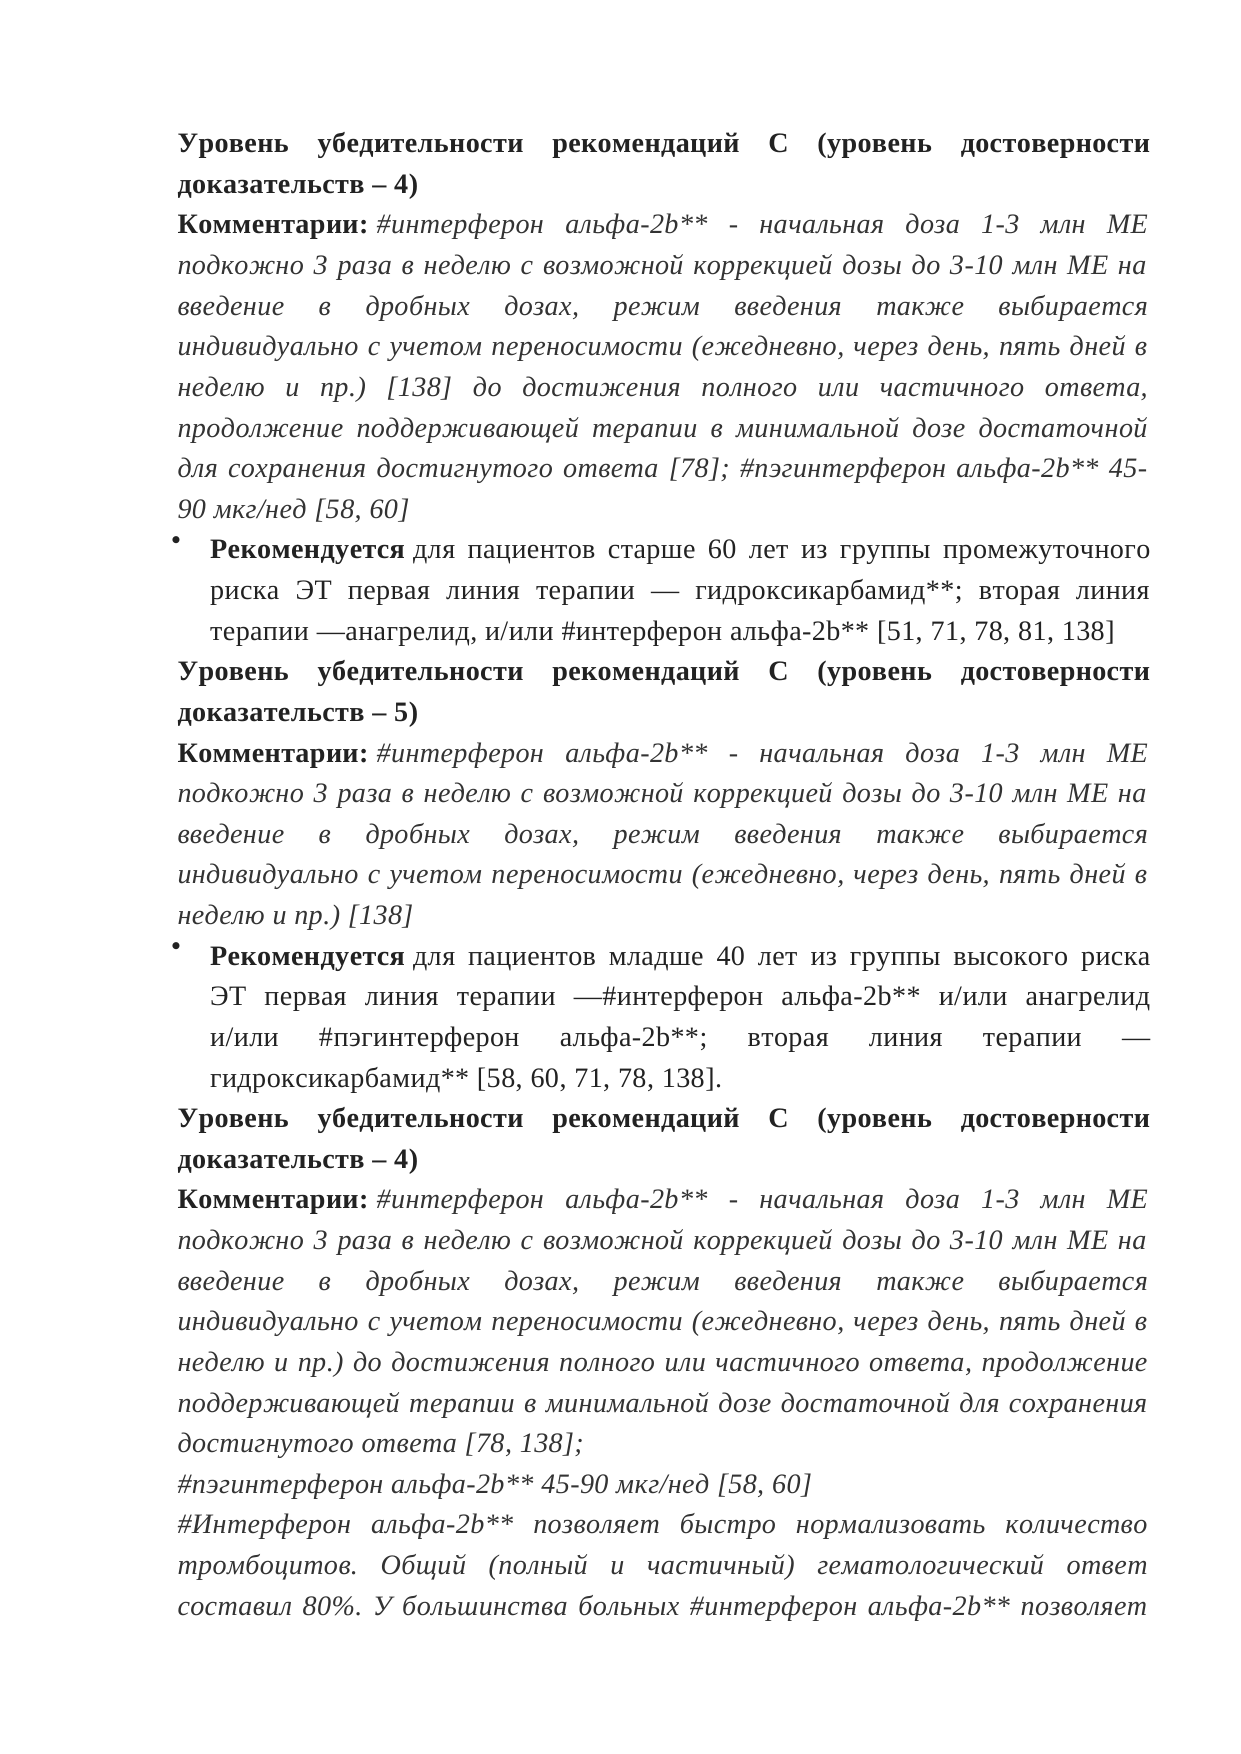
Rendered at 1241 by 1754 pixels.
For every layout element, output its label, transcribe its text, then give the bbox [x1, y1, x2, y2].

text Уровень убедительности рекомендаций C (уровень достоверности доказательств – 4) [177, 1093, 1152, 1174]
text Уровень убедительности рекомендаций C (уровень достоверности доказательств – 4) [177, 118, 1152, 199]
text Комментарии: #интерферон альфа-2b** - начальная доза 1-3 млн МЕ подкожно 3 раза в неделю с возможной коррекцией дозы до 3-10 млн МЕ на введение в дробных дозах, режим введения также выбирается индивидуально с учетом переносимости (ежедневно, через день, пять дней в неделю и пр.) до достижения полного или частичного ответа, продолжение поддерживающей терапии в минимальной дозе достаточной для сохранения достигнутого ответа [78, 138]; [177, 1174, 1152, 1459]
text Уровень убедительности рекомендаций C (уровень достоверности доказательств – 5) [177, 646, 1152, 727]
list Рекомендуется для пациентов старше 60 лет из группы промежуточного риска ЭТ первая линия терапии — гидроксикарбамид**; вторая линия терапии —анагрелид, и/или #интерферон альфа-2b** [51, 71, 78, 81, 138] [172, 524, 1152, 646]
list Рекомендуется для пациентов младше 40 лет из группы высокого риска ЭТ первая линия терапии —#интерферон альфа-2b** и/или анагрелид и/или #пэгинтерферон альфа-2b**; вторая линия терапии — гидроксикарбамид** [58, 60, 71, 78, 138]. [172, 931, 1152, 1093]
text Комментарии: #интерферон альфа-2b** - начальная доза 1-3 млн МЕ подкожно 3 раза в неделю с возможной коррекцией дозы до 3-10 млн МЕ на введение в дробных дозах, режим введения также выбирается индивидуально с учетом переносимости (ежедневно, через день, пять дней в неделю и пр.) [138] до достижения полного или частичного ответа, продолжение поддерживающей терапии в минимальной дозе достаточной для сохранения достигнутого ответа [78]; #пэгинтерферон альфа-2b** 45-90 мкг/нед [58, 60] [177, 199, 1152, 524]
text Комментарии: #интерферон альфа-2b** - начальная доза 1-3 млн МЕ подкожно 3 раза в неделю с возможной коррекцией дозы до 3-10 млн МЕ на введение в дробных дозах, режим введения также выбирается индивидуально с учетом переносимости (ежедневно, через день, пять дней в неделю и пр.) [138] [177, 727, 1152, 931]
text #пэгинтерферон альфа-2b** 45-90 мкг/нед [58, 60] [177, 1459, 1152, 1499]
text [177, 1499, 1152, 1621]
